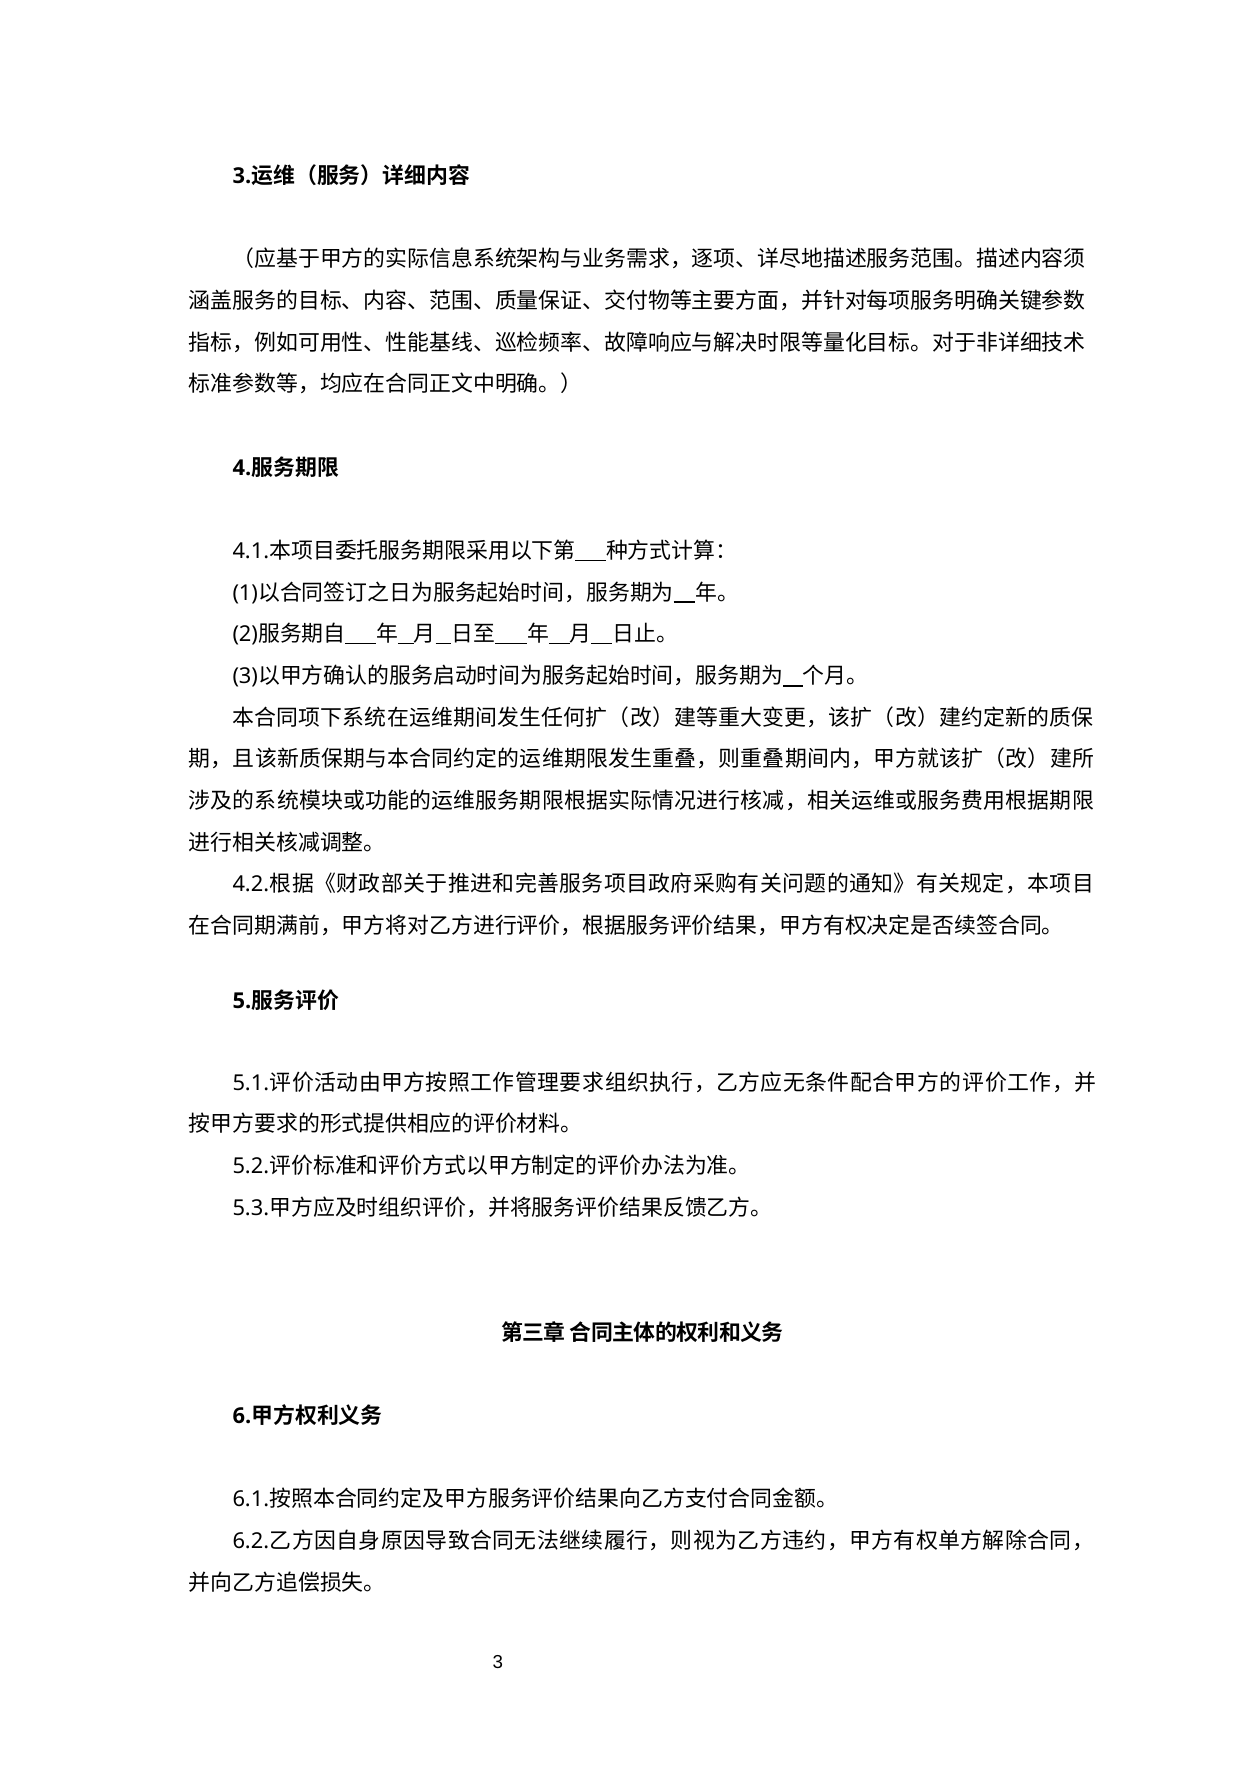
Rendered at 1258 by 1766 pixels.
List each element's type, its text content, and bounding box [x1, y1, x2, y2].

text （应基于甲方的实际信息系统架构与业务需求，逐项、详尽地描述服务范围。描述内容须涵盖服务的目标、内容、范围、质量保证、交付物等主要方面，并针对每项服务明确关键参数指标，例如可用性、性能基线、巡检频率、故障响应与解决时限等量化目标。对于非详细技术标准参数等，均应在合同正文中明确。） [188, 233, 1096, 400]
text (2)服务期自 年 月 日至 年 月 日止。 [188, 608, 1096, 650]
text (3)以甲方确认的服务启动时间为服务起始时间，服务期为 个月。 [188, 650, 1096, 692]
text 4.2.根据《财政部关于推进和完善服务项目政府采购有关问题的通知》有关规定，本项目在合同期满前，甲方将对乙方进行评价，根据服务评价结果，甲方有权决定是否续签合同。 [188, 858, 1096, 942]
text 6.2.乙方因自身原因导致合同无法继续履行，则视为乙方违约，甲方有权单方解除合同，并向乙方追偿损失。 [188, 1515, 1096, 1598]
text 6.1.按照本合同约定及甲方服务评价结果向乙方支付合同金额。 [188, 1473, 1096, 1515]
text 本合同项下系统在运维期间发生任何扩（改）建等重大变更，该扩（改）建约定新的质保期，且该新质保期与本合同约定的运维期限发生重叠，则重叠期间内，甲方就该扩（改）建所涉及的系统模块或功能的运维服务期限根据实际情况进行核减，相关运维或服务费用根据期限进行相关核减调整。 [188, 692, 1096, 858]
text (1)以合同签订之日为服务起始时间，服务期为 年。 [188, 567, 1096, 608]
text 3.运维（服务）详细内容 [188, 150, 1096, 192]
text 5.2.评价标准和评价方式以甲方制定的评价办法为准。 [188, 1140, 1096, 1182]
text 5.1.评价活动由甲方按照工作管理要求组织执行，乙方应无条件配合甲方的评价工作，并按甲方要求的形式提供相应的评价材料。 [188, 1057, 1096, 1140]
text 第三章 合同主体的权利和义务 [188, 1307, 1096, 1348]
text 4.服务期限 [188, 442, 1096, 483]
text 5.3.甲方应及时组织评价，并将服务评价结果反馈乙方。 [188, 1182, 1096, 1223]
text 5.服务评价 [188, 983, 1096, 1015]
text 4.1.本项目委托服务期限采用以下第 种方式计算： [188, 525, 1096, 567]
text 6.甲方权利义务 [188, 1390, 1096, 1432]
